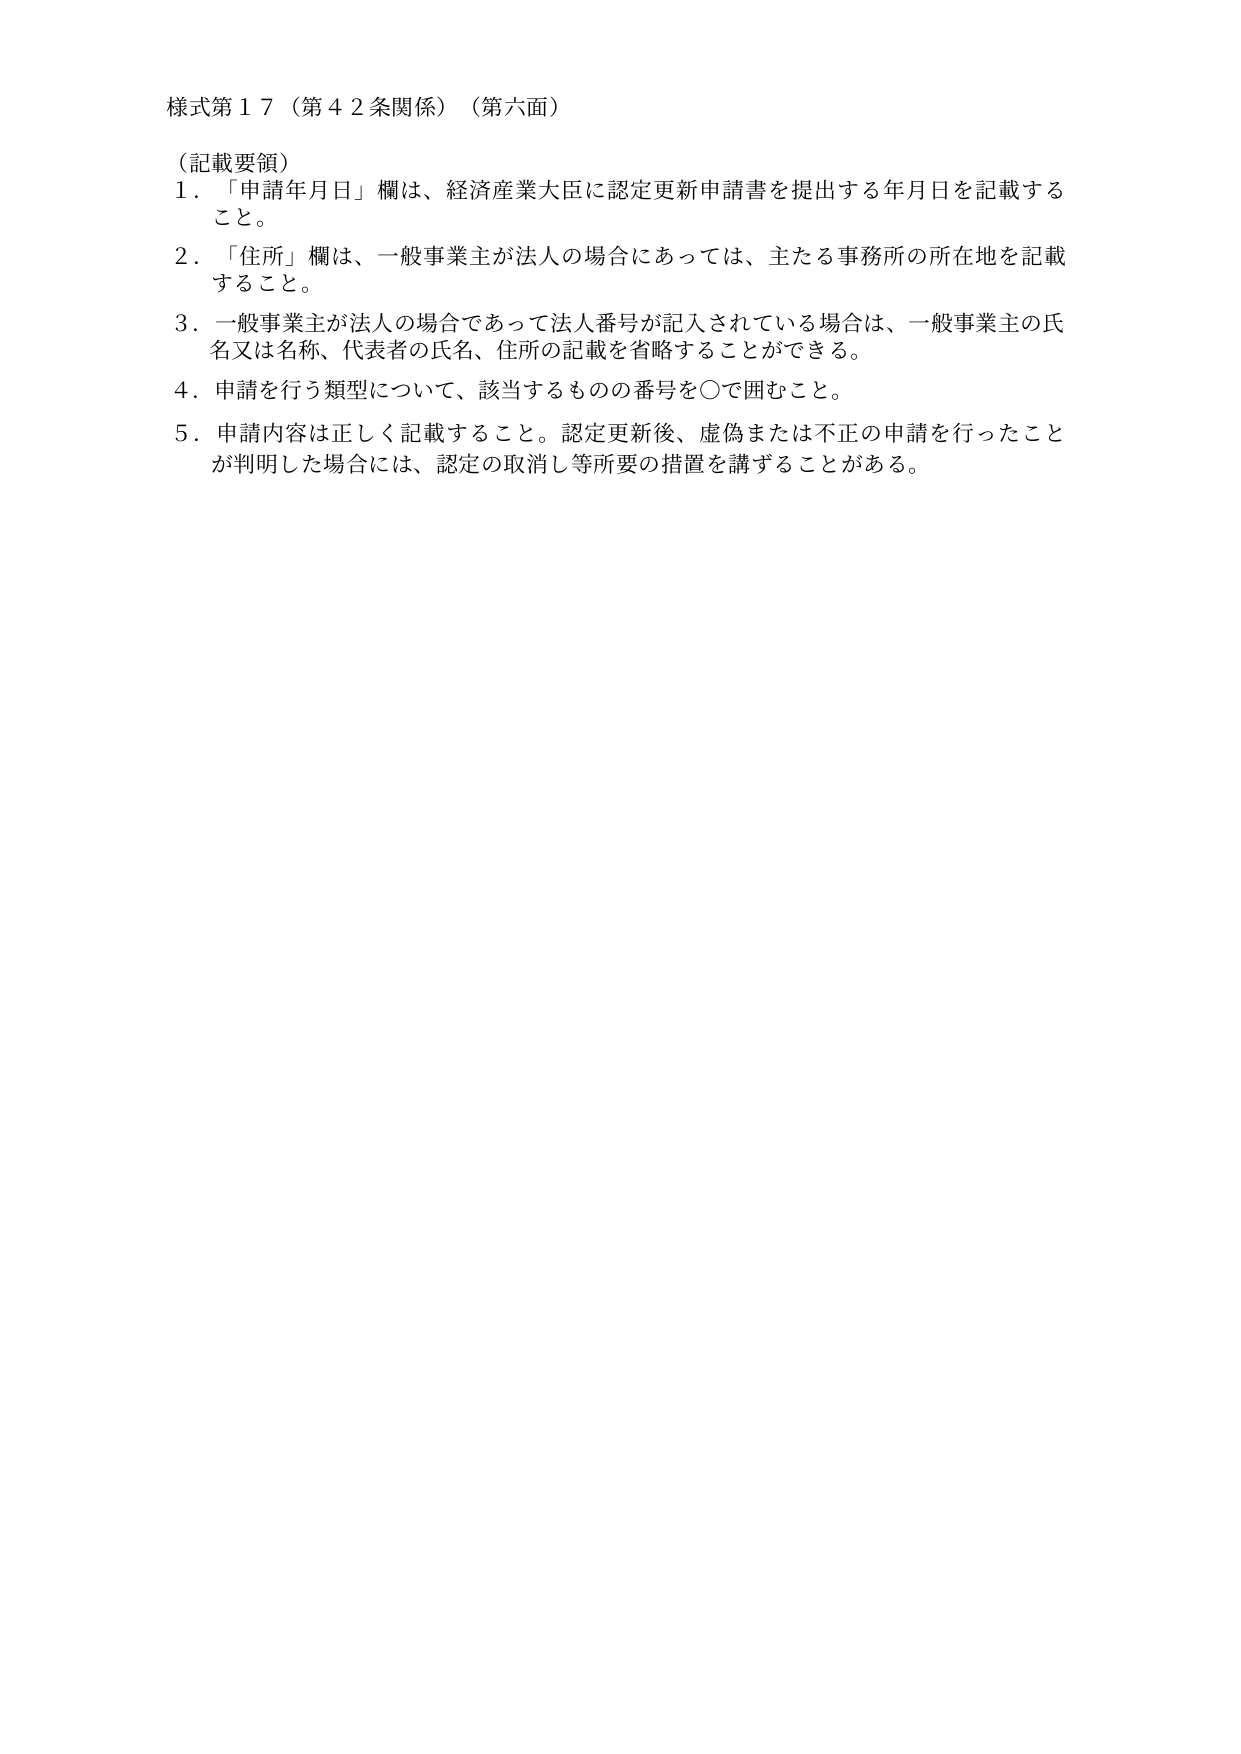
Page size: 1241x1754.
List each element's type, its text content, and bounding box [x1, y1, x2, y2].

text 様式第１７（第４２条関係）（第六面） [167, 89, 1070, 122]
text ４．申請を行う類型について、該当するものの番号を○で囲むこと。 [170, 376, 1067, 403]
text ２．「住所」欄は、一般事業主が法人の場合にあっては、主たる事務所の所在地を記載すること。 [170, 243, 1067, 297]
text ３．一般事業主が法人の場合であって法人番号が記入されている場合は、一般事業主の氏名又は名称、代表者の氏名、住所の記載を省略することができる。 [170, 310, 1067, 364]
text １．「申請年月日」欄は、経済産業大臣に認定更新申請書を提出する年月日を記載すること。 [170, 176, 1067, 231]
text ５．申請内容は正しく記載すること。認定更新後、虚偽または不正の申請を行ったことが判明した場合には、認定の取消し等所要の措置を講ずることがある。 [170, 416, 1068, 479]
text （記載要領） [167, 149, 996, 176]
